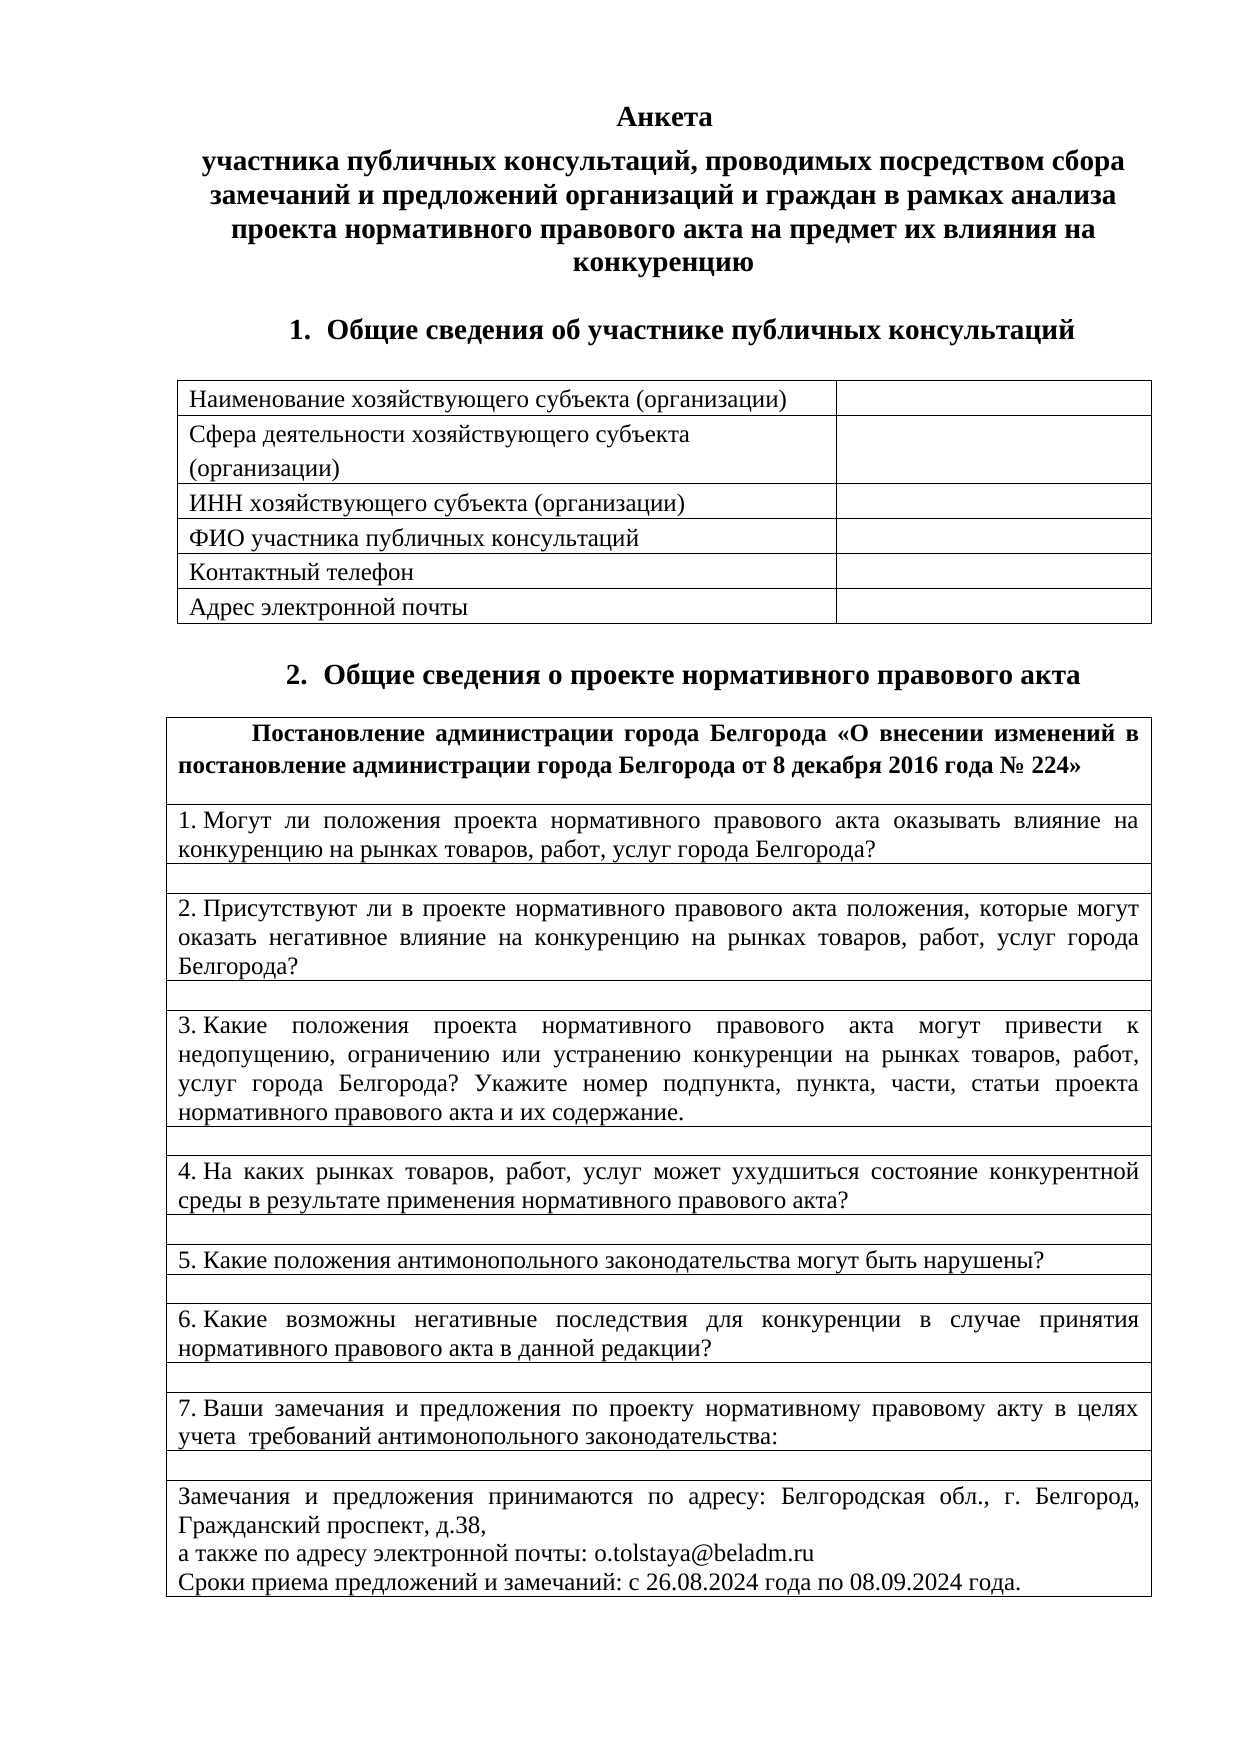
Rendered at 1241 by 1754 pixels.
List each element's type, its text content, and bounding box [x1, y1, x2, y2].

table_cell 7. Ваши замечания и предложения по проекту нормативному правовому акту в целях учета требований антимонопольного законодательства: [167, 1393, 1151, 1450]
table_header Постановление администрации города Белгорода «О внесении изменений в постановление администрации города Белгорода от 8 декабря 2016 года № 224» [167, 718, 1151, 804]
table_cell 1. Могут ли положения проекта нормативного правового акта оказывать влияние на конкуренцию на рынках товаров, работ, услуг города Белгорода? [167, 805, 1151, 863]
table_cell Адрес электронной почты [178, 589, 836, 622]
table_cell 6. Какие возможны негативные последствия для конкуренции в случае принятия нормативного правового акта в данной редакции? [167, 1304, 1151, 1362]
table_cell [837, 416, 1151, 483]
table_cell [167, 1215, 1151, 1244]
table_cell 2. Присутствуют ли в проекте нормативного правового акта положения, которые могут оказать негативное влияние на конкуренцию на рынках товаров, работ, услуг города Белгорода? [167, 894, 1151, 980]
table_header Наименование хозяйствующего субъекта (организации) [178, 381, 836, 415]
list Общие сведения об участнике публичных консультаций [215, 312, 1149, 346]
table_cell ИНН хозяйствующего субъекта (организации) [178, 484, 836, 518]
table_cell [167, 1275, 1151, 1303]
table_cell 4. На каких рынках товаров, работ, услуг может ухудшиться состояние конкурентной среды в результате применения нормативного правового акта? [167, 1156, 1151, 1214]
table_cell [837, 554, 1151, 588]
text конкуренцию [177, 245, 1149, 279]
table_header [837, 381, 1151, 415]
table_cell [167, 864, 1151, 892]
table_cell [167, 1451, 1151, 1480]
list Общие сведения о проекте нормативного правового акта [215, 657, 1152, 691]
table_cell 5. Какие положения антимонопольного законодательства могут быть нарушены? [167, 1245, 1151, 1273]
table_cell [837, 519, 1151, 553]
subtitle Анкета [177, 99, 1152, 132]
table_cell [167, 1127, 1151, 1155]
table_cell [837, 484, 1151, 518]
table_cell ФИО участника публичных консультаций [178, 519, 836, 553]
table_cell Замечания и предложения принимаются по адресу: Белгородская обл., г. Белгород, Гражданский проспект, д.38, а также по адресу электронной почты: o.tolstaya@beladm.ru Сроки приема предложений и замечаний: с 26.08.2024 года по 08.09.2024 года. [167, 1481, 1151, 1596]
table_cell Контактный телефон [178, 554, 836, 588]
text участника публичных консультаций, проводимых посредством сбора замечаний и предложений организаций и граждан в рамках анализа проекта нормативного правового акта на предмет их влияния на [177, 144, 1149, 245]
table_cell [167, 1363, 1151, 1392]
table_cell Сфера деятельности хозяйствующего субъекта (организации) [178, 416, 836, 483]
table_cell [837, 589, 1151, 622]
table_cell 3. Какие положения проекта нормативного правового акта могут привести к недопущению, ограничению или устранению конкуренции на рынках товаров, работ, услуг города Белгорода? Укажите номер подпункта, пункта, части, статьи проекта нормативного правового акта и их содержание. [167, 1011, 1151, 1126]
table_cell [167, 981, 1151, 1009]
